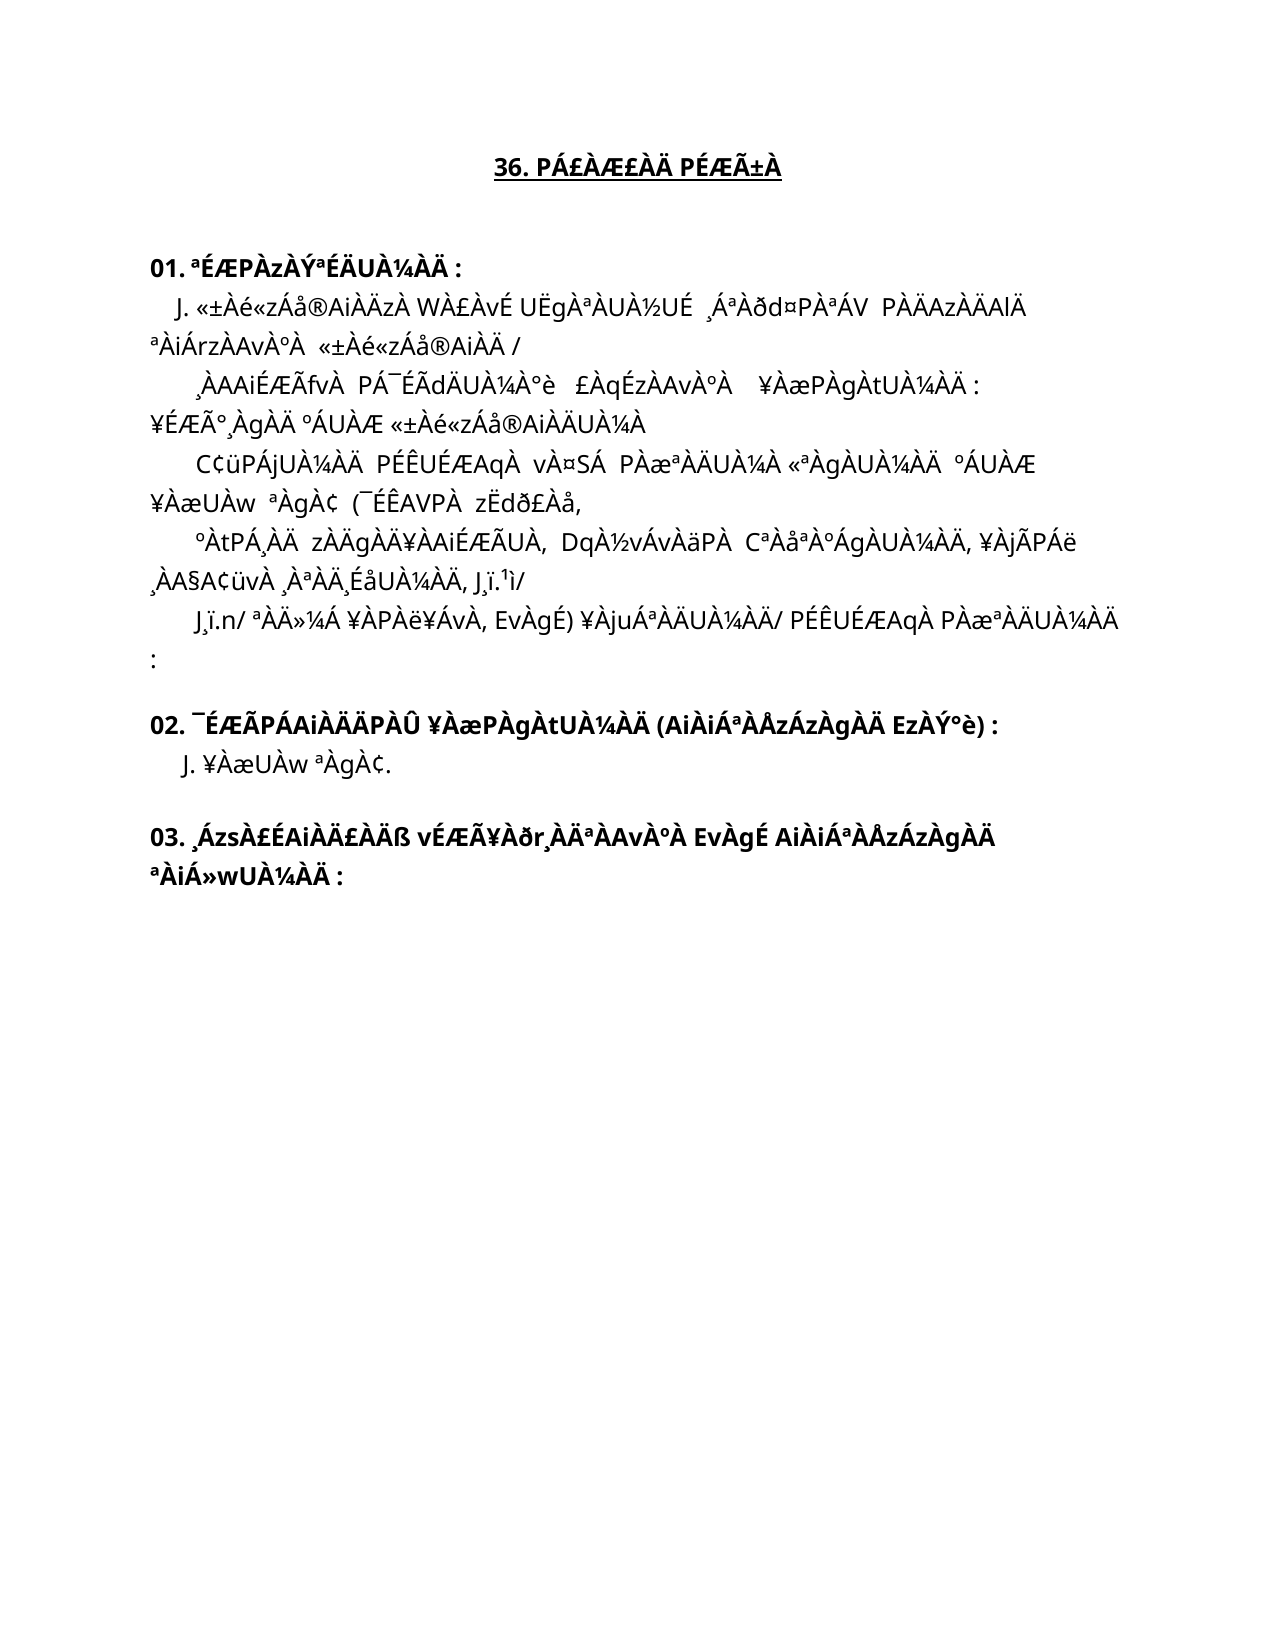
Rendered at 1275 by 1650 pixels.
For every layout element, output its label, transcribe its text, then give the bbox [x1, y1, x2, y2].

list ªÉÆPÀzÀÝªÉÄUÀ¼ÀÄ : [150, 250, 1125, 284]
text 03. ¸ÁzsÀ£ÉAiÀÄ£ÀÄß vÉÆÃ¥Àðr¸ÀÄªÀAvÀºÀ EvÀgÉ AiÀiÁªÀÅzÁzÀgÀÄ ªÀiÁ»wUÀ¼ÀÄ : [150, 819, 1125, 893]
text ¸ÀAAiÉÆÃfvÀ PÁ¯ÉÃdÄUÀ¼À°è £ÀqÉzÀAvÀºÀ ¥ÀæPÀgÀtUÀ¼ÀÄ : ¥ÉÆÃ°¸ÀgÀÄ ºÁUÀÆ «±Àé«zÁå®AiÀÄUÀ¼À [150, 368, 1125, 441]
text 36. PÁ£ÀÆ£ÀÄ PÉÆÃ±À [150, 150, 1125, 184]
text 02. ¯ÉÆÃPÁAiÀÄÄPÀÛ ¥ÀæPÀgÀtUÀ¼ÀÄ (AiÀiÁªÀÅzÁzÀgÀÄ EzÀÝ°è) : [150, 707, 1125, 741]
text ºÀtPÁ¸ÀÄ zÀÄgÀÄ¥ÀAiÉÆÃUÀ, DqÀ½vÁvÀäPÀ CªÀåªÀºÁgÀUÀ¼ÀÄ, ¥ÀjÃPÁë ¸ÀA§A¢üvÀ ¸ÀªÀÄ¸ÉåUÀ¼ÀÄ, J¸ï.¹ì/ [150, 524, 1125, 598]
text J. ¥ÀæUÀw ªÀgÀ¢. [150, 746, 1125, 781]
text C¢üPÁjUÀ¼ÀÄ PÉÊUÉÆAqÀ vÀ¤SÁ PÀæªÀÄUÀ¼À «ªÀgÀUÀ¼ÀÄ ºÁUÀÆ ¥ÀæUÀw ªÀgÀ¢ (¯ÉÊAVPÀ zËdð£Àå, [150, 446, 1125, 519]
text J. «±Àé«zÁå®AiÀÄzÀ WÀ£ÀvÉ UËgÀªÀUÀ½UÉ ¸ÁªÀðd¤PÀªÁV PÀÄAzÀÄAlÄ ªÀiÁrzÀAvÀºÀ «±Àé«zÁå®AiÀÄ / [150, 289, 1125, 363]
text J¸ï.n/ ªÀÄ»¼Á ¥ÀPÀë¥ÁvÀ, EvÀgÉ) ¥ÀjuÁªÀÄUÀ¼ÀÄ/ PÉÊUÉÆAqÀ PÀæªÀÄUÀ¼ÀÄ : [150, 603, 1125, 676]
